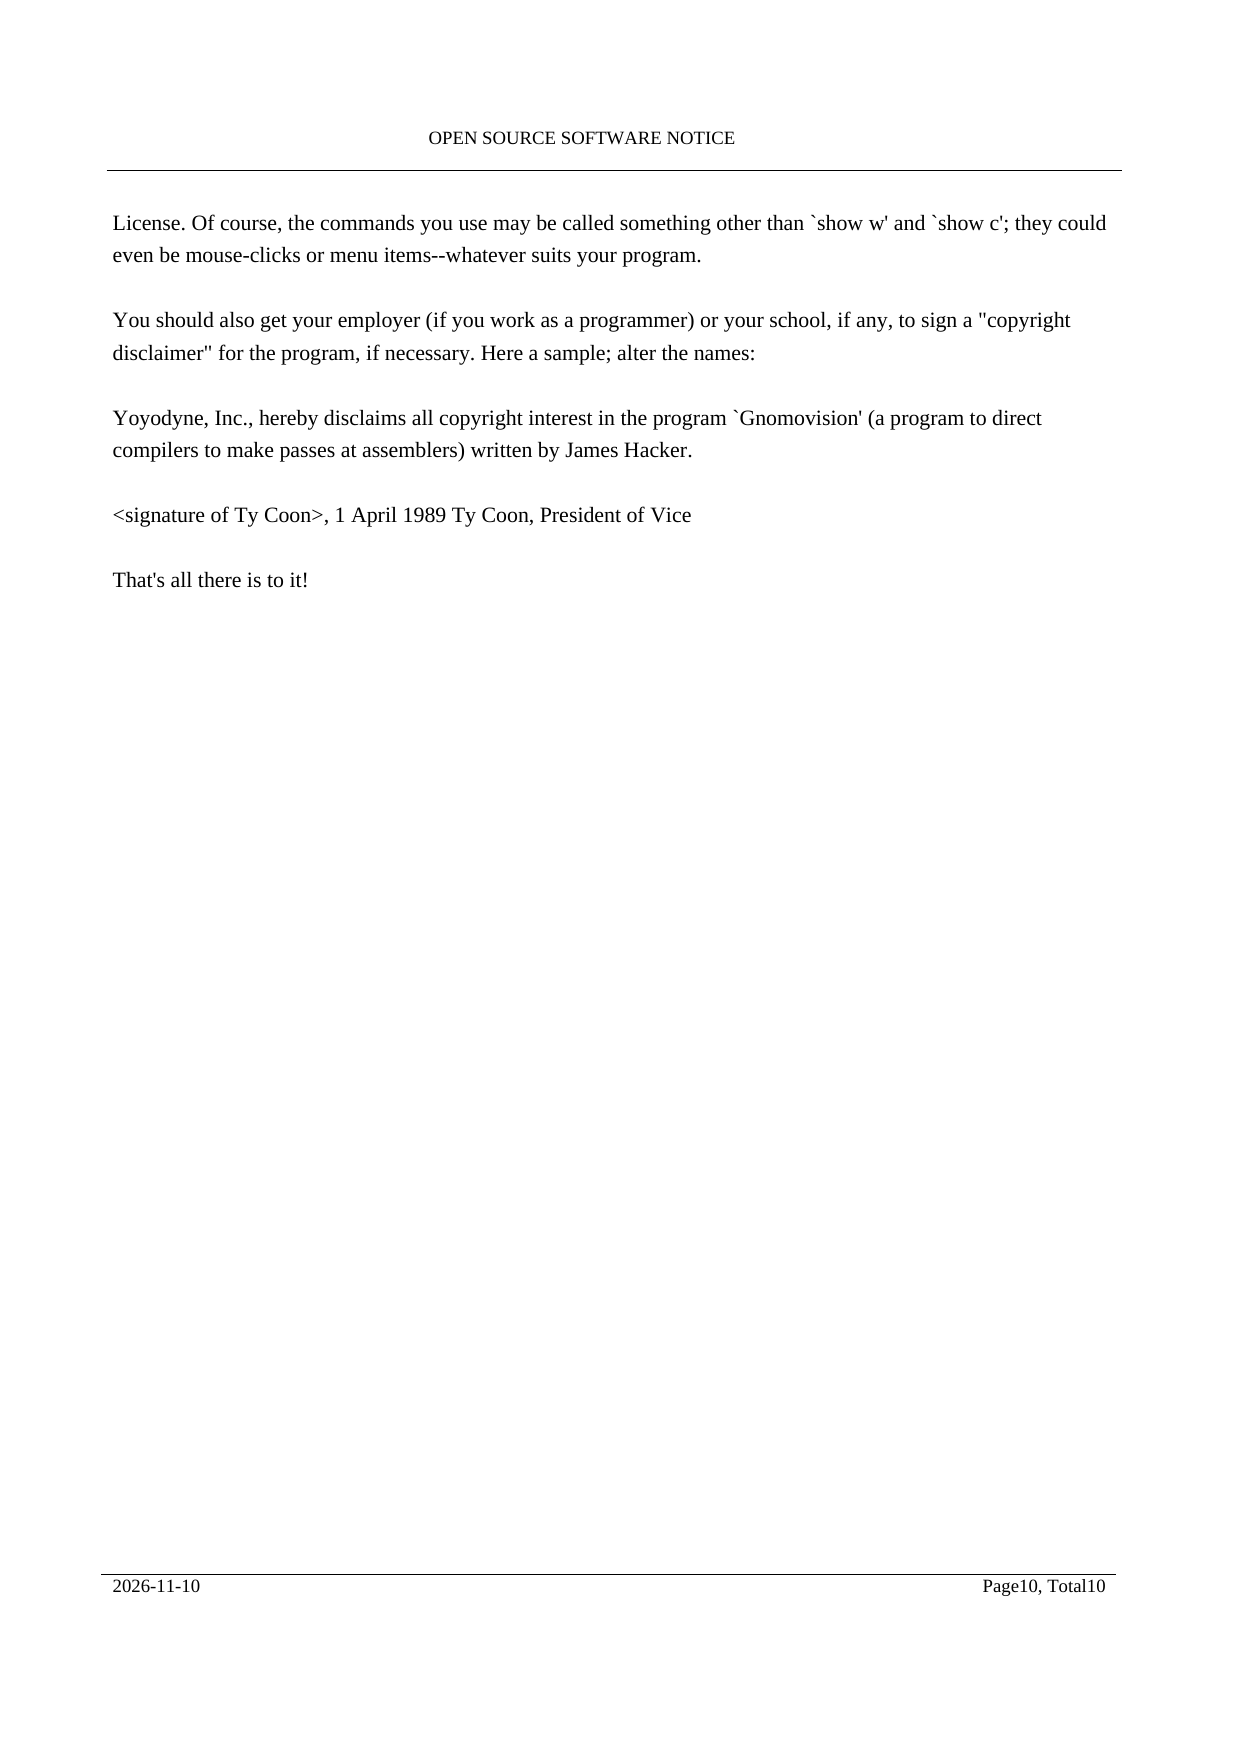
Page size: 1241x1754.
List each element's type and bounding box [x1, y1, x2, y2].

text [112, 206, 1128, 596]
